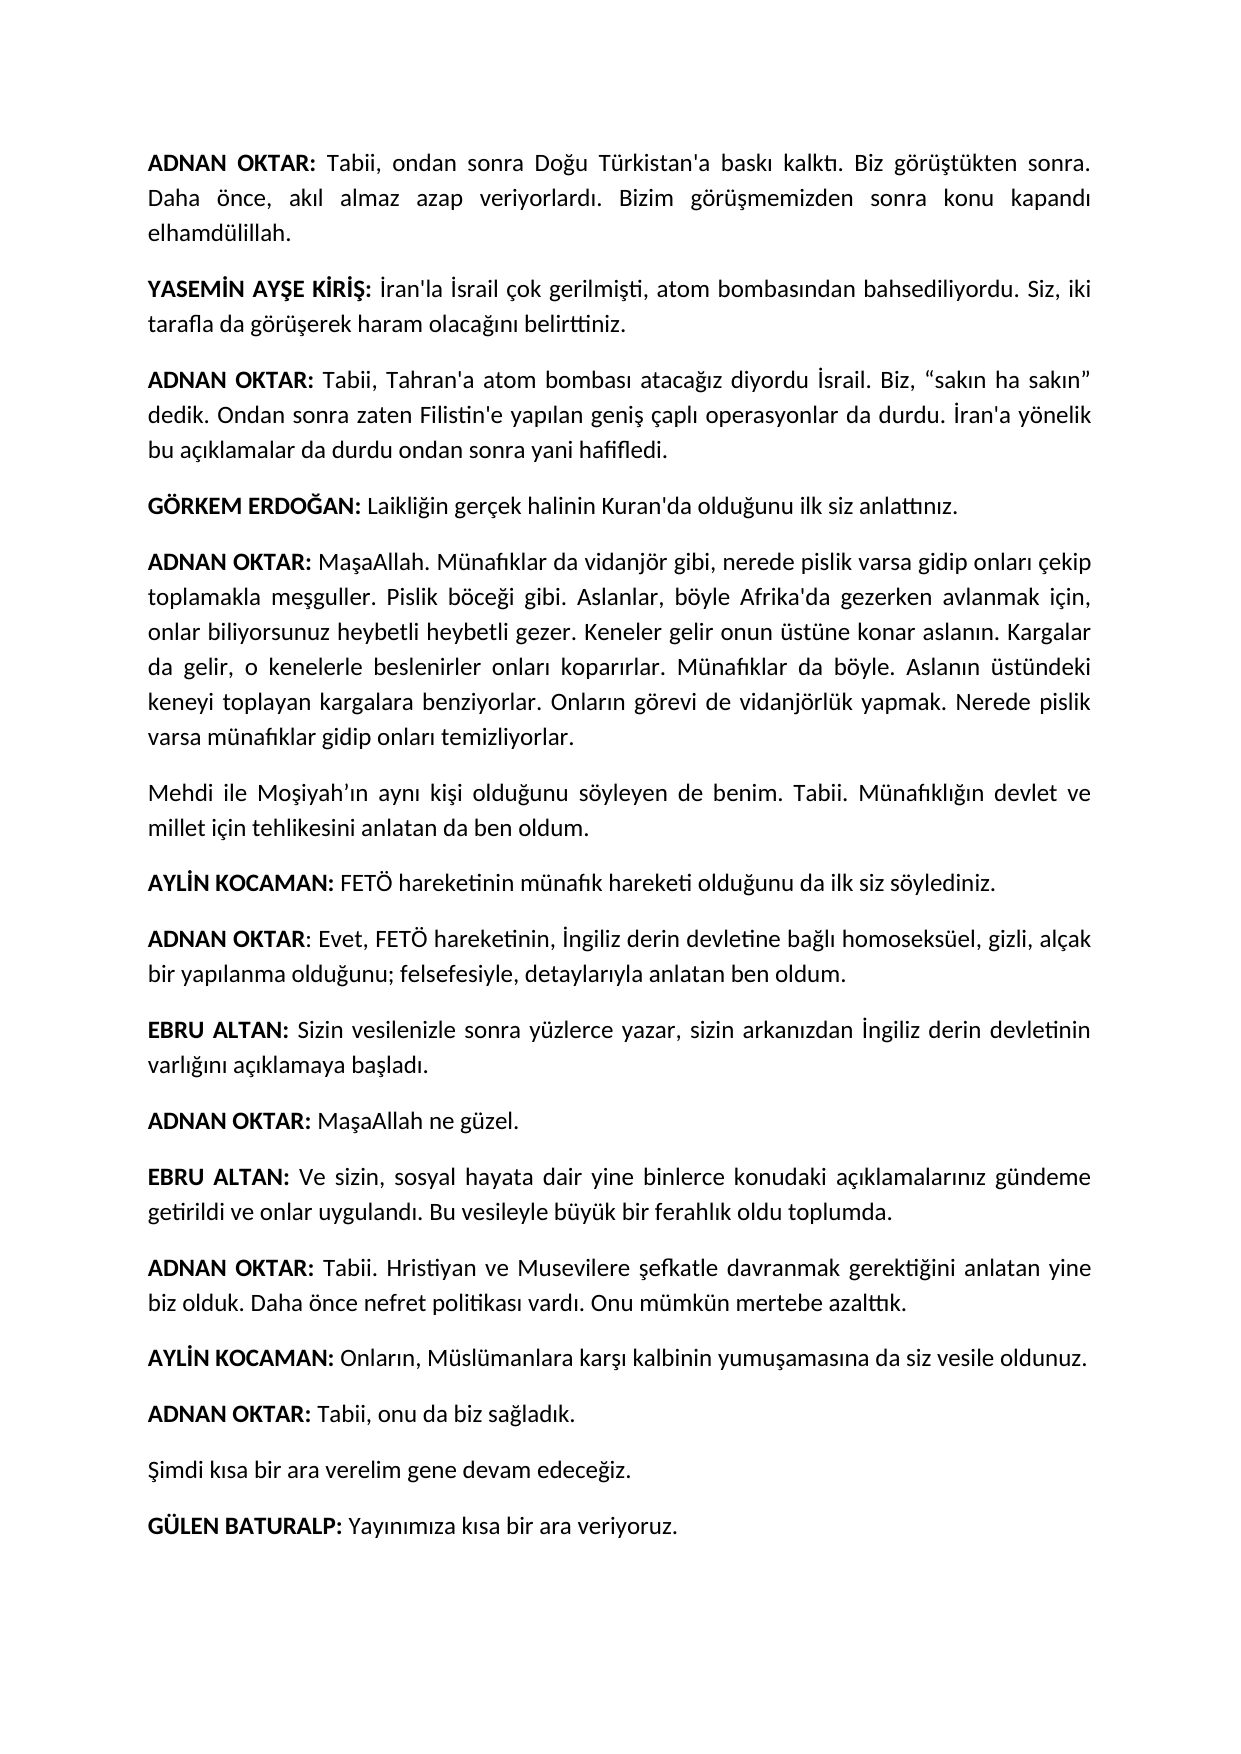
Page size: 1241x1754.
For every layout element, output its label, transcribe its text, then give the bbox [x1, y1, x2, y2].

text EBRU ALTAN: Sizin vesilenizle sonra yüzlerce yazar, sizin arkanızdan İngiliz derin devletinin varlığını açıklamaya başladı. [148, 1014, 1093, 1080]
text GÜLEN BATURALP: Yayınımıza kısa bir ara veriyoruz. [148, 1510, 1093, 1541]
text ADNAN OKTAR: Tabii, Tahran'a atom bombası atacağız diyordu İsrail. Biz, “sakın ha sakın” dedik. Ondan sonra zaten Filistin'e yapılan geniş çaplı operasyonlar da durdu. İran'a yönelik bu açıklamalar da durdu ondan sonra yani hafifledi. [148, 364, 1093, 465]
text Şimdi kısa bir ara verelim gene devam edeceğiz. [148, 1454, 1093, 1485]
text ADNAN OKTAR: Tabii. Hristiyan ve Musevilere şefkatle davranmak gerektiğini anlatan yine biz olduk. Daha önce nefret politikası vardı. Onu mümkün mertebe azalttık. [148, 1252, 1093, 1317]
text GÖRKEM ERDOĞAN: Laikliğin gerçek halinin Kuran'da olduğunu ilk siz anlattınız. [148, 490, 1093, 521]
text AYLİN KOCAMAN: FETÖ hareketinin münafık hareketi olduğunu da ilk siz söylediniz. [148, 868, 1093, 898]
text ADNAN OKTAR: Tabii, onu da biz sağladık. [148, 1398, 1093, 1429]
text YASEMİN AYŞE KİRİŞ: İran'la İsrail çok gerilmişti, atom bombasından bahsediliyordu. Siz, iki tarafla da görüşerek haram olacağını belirttiniz. [148, 273, 1093, 339]
text ADNAN OKTAR: MaşaAllah ne güzel. [148, 1105, 1093, 1136]
text ADNAN OKTAR: Evet, FETÖ hareketinin, İngiliz derin devletine bağlı homoseksüel, gizli, alçak bir yapılanma olduğunu; felsefesiyle, detaylarıyla anlatan ben oldum. [148, 923, 1093, 989]
text ADNAN OKTAR: Tabii, ondan sonra Doğu Türkistan'a baskı kalktı. Biz görüştükten sonra. Daha önce, akıl almaz azap veriyorlardı. Bizim görüşmemizden sonra konu kapandı elhamdülillah. [148, 148, 1093, 248]
text ADNAN OKTAR: MaşaAllah. Münafıklar da vidanjör gibi, nerede pislik varsa gidip onları çekip toplamakla meşguller. Pislik böceği gibi. Aslanlar, böyle Afrika'da gezerken avlanmak için, onlar biliyorsunuz heybetli heybetli gezer. Keneler gelir onun üstüne konar aslanın. Kargalar da gelir, o kenelerle beslenirler onları koparırlar. Münafıklar da böyle. Aslanın üstündeki keneyi toplayan kargalara benziyorlar. Onların görevi de vidanjörlük yapmak. Nerede pislik varsa münafıklar gidip onları temizliyorlar. [148, 546, 1093, 751]
text Mehdi ile Moşiyah’ın aynı kişi olduğunu söyleyen de benim. Tabii. Münafıklığın devlet ve millet için tehlikesini anlatan da ben oldum. [148, 777, 1093, 842]
text EBRU ALTAN: Ve sizin, sosyal hayata dair yine binlerce konudaki açıklamalarınız gündeme getirildi ve onlar uygulandı. Bu vesileyle büyük bir ferahlık oldu toplumda. [148, 1161, 1093, 1226]
text AYLİN KOCAMAN: Onların, Müslümanlara karşı kalbinin yumuşamasına da siz vesile oldunuz. [148, 1343, 1093, 1373]
